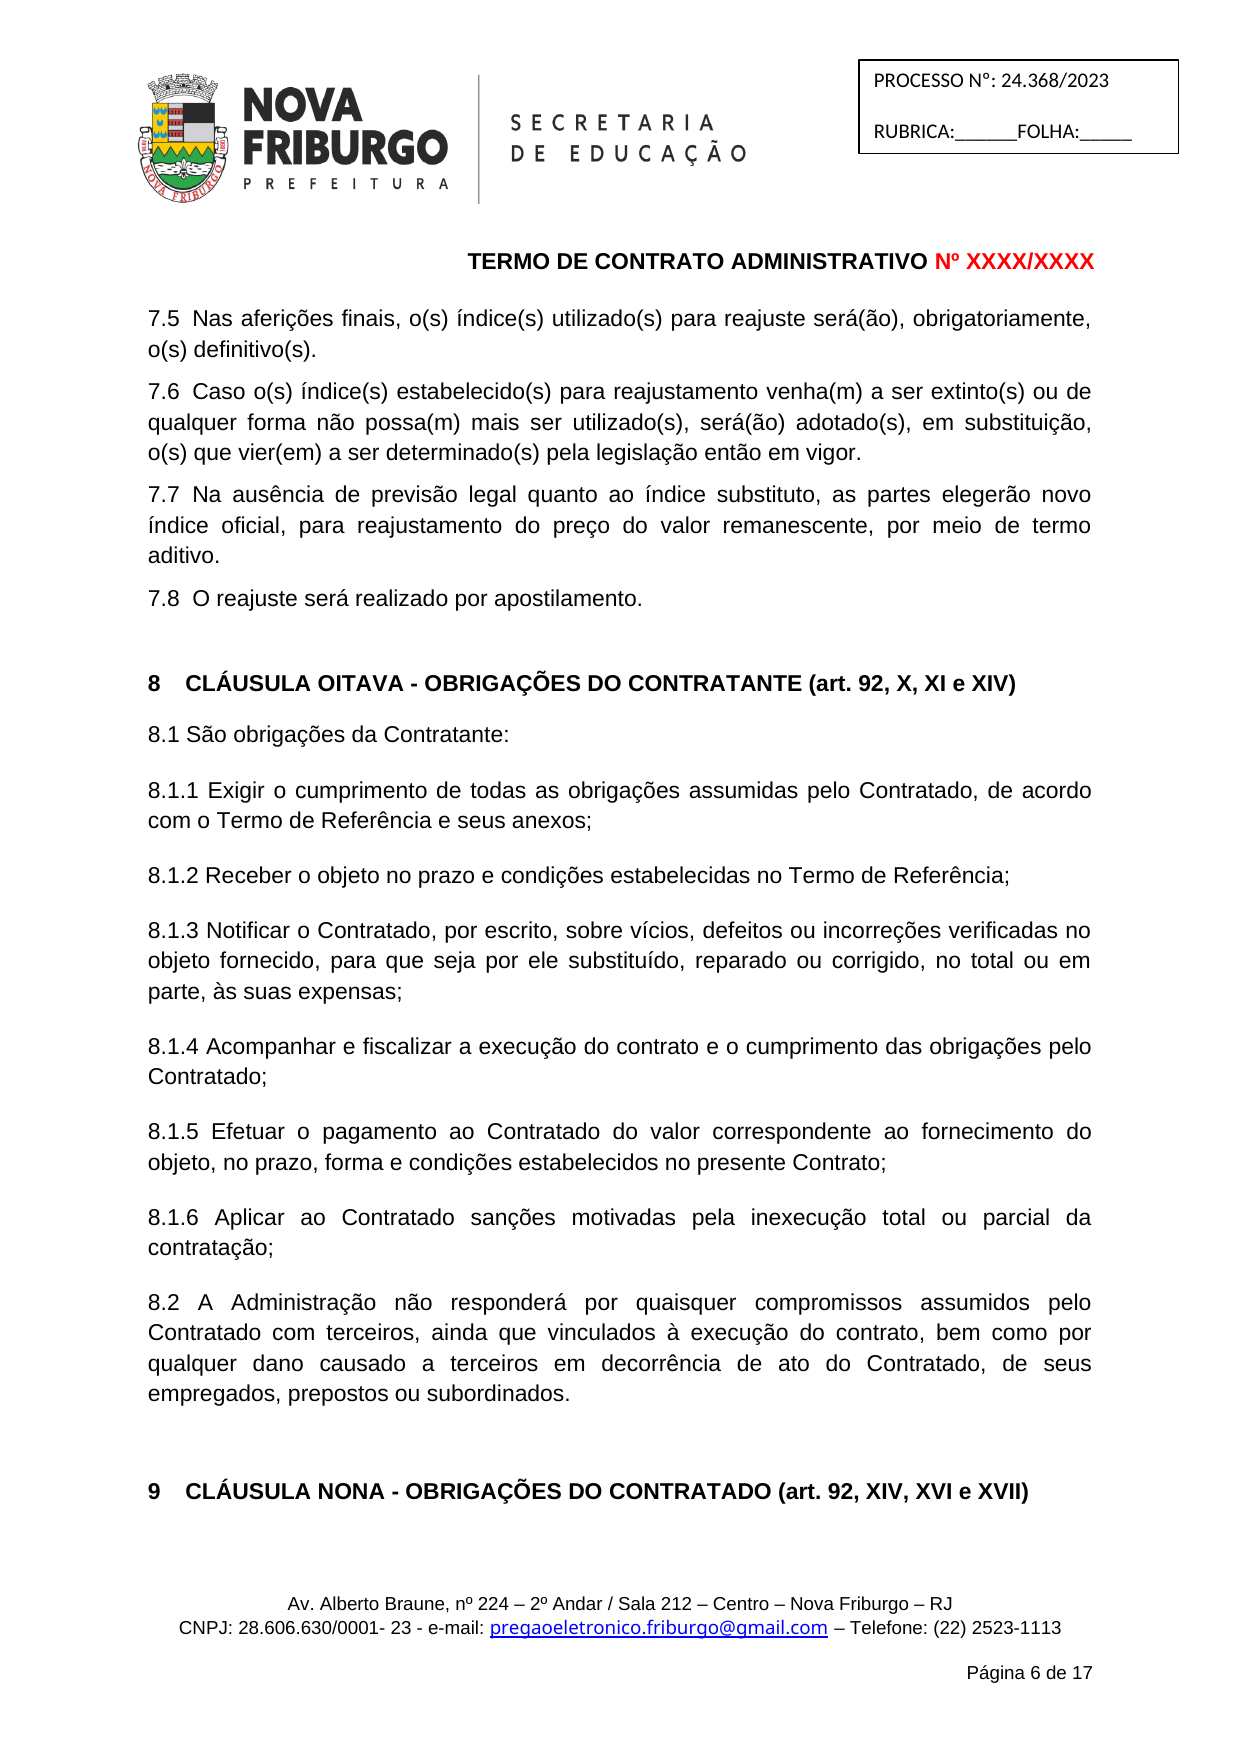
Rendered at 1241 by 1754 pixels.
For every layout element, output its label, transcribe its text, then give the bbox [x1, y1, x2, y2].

text 8.1.1 Exigir o cumprimento de todas as obrigações assumidas pelo Contratado, de acordo com o Termo de Referência e seus anexos; [148, 777, 1092, 833]
list Nas aferições finais, o(s) índice(s) utilizado(s) para reajuste será(ão), obrigatoriamente, o(s) definitivo(s). [148, 305, 1092, 362]
text 8.1.6 Aplicar ao Contratado sanções motivadas pela inexecução total ou parcial da contratação; [148, 1204, 1092, 1260]
text 8.1 São obrigações da Contratante: [148, 721, 1092, 748]
list CLÁUSULA NONA - OBRIGAÇÕES DO CONTRATADO (art. 92, XIV, XVI e XVII) [148, 1478, 1092, 1504]
picture [109, 43, 782, 217]
text 8.1.5 Efetuar o pagamento ao Contratado do valor correspondente ao fornecimento do objeto, no prazo, forma e condições estabelecidos no presente Contrato; [148, 1118, 1092, 1175]
list CLÁUSULA OITAVA - OBRIGAÇÕES DO CONTRATANTE (art. 92, X, XI e XIV) [148, 670, 1092, 696]
text 8.1.2 Receber o objeto no prazo e condições estabelecidas no Termo de Referência; [148, 862, 1092, 888]
text 8.1.4 Acompanhar e fiscalizar a execução do contrato e o cumprimento das obrigações pelo Contratado; [148, 1033, 1092, 1089]
text 8.2 A Administração não responderá por quaisquer compromissos assumidos pelo Contratado com terceiros, ainda que vinculados à execução do contrato, bem como por qualquer dano causado a terceiros em decorrência de ato do Contratado, de seus empregados, prepostos ou subordinados. [148, 1289, 1092, 1406]
text 8.1.3 Notificar o Contratado, por escrito, sobre vícios, defeitos ou incorreções verificadas no objeto fornecido, para que seja por ele substituído, reparado ou corrigido, no total ou em parte, às suas expensas; [148, 917, 1092, 1004]
list Caso o(s) índice(s) estabelecido(s) para reajustamento venha(m) a ser extinto(s) ou de qualquer forma não possa(m) mais ser utilizado(s), será(ão) adotado(s), em substituição, o(s) que vier(em) a ser determinado(s) pela legislação então em vigor. [148, 378, 1092, 465]
list O reajuste será realizado por apostilamento. [148, 584, 1092, 611]
list Na ausência de previsão legal quanto ao índice substituto, as partes elegerão novo índice oficial, para reajustamento do preço do valor remanescente, por meio de termo aditivo. [148, 481, 1092, 568]
